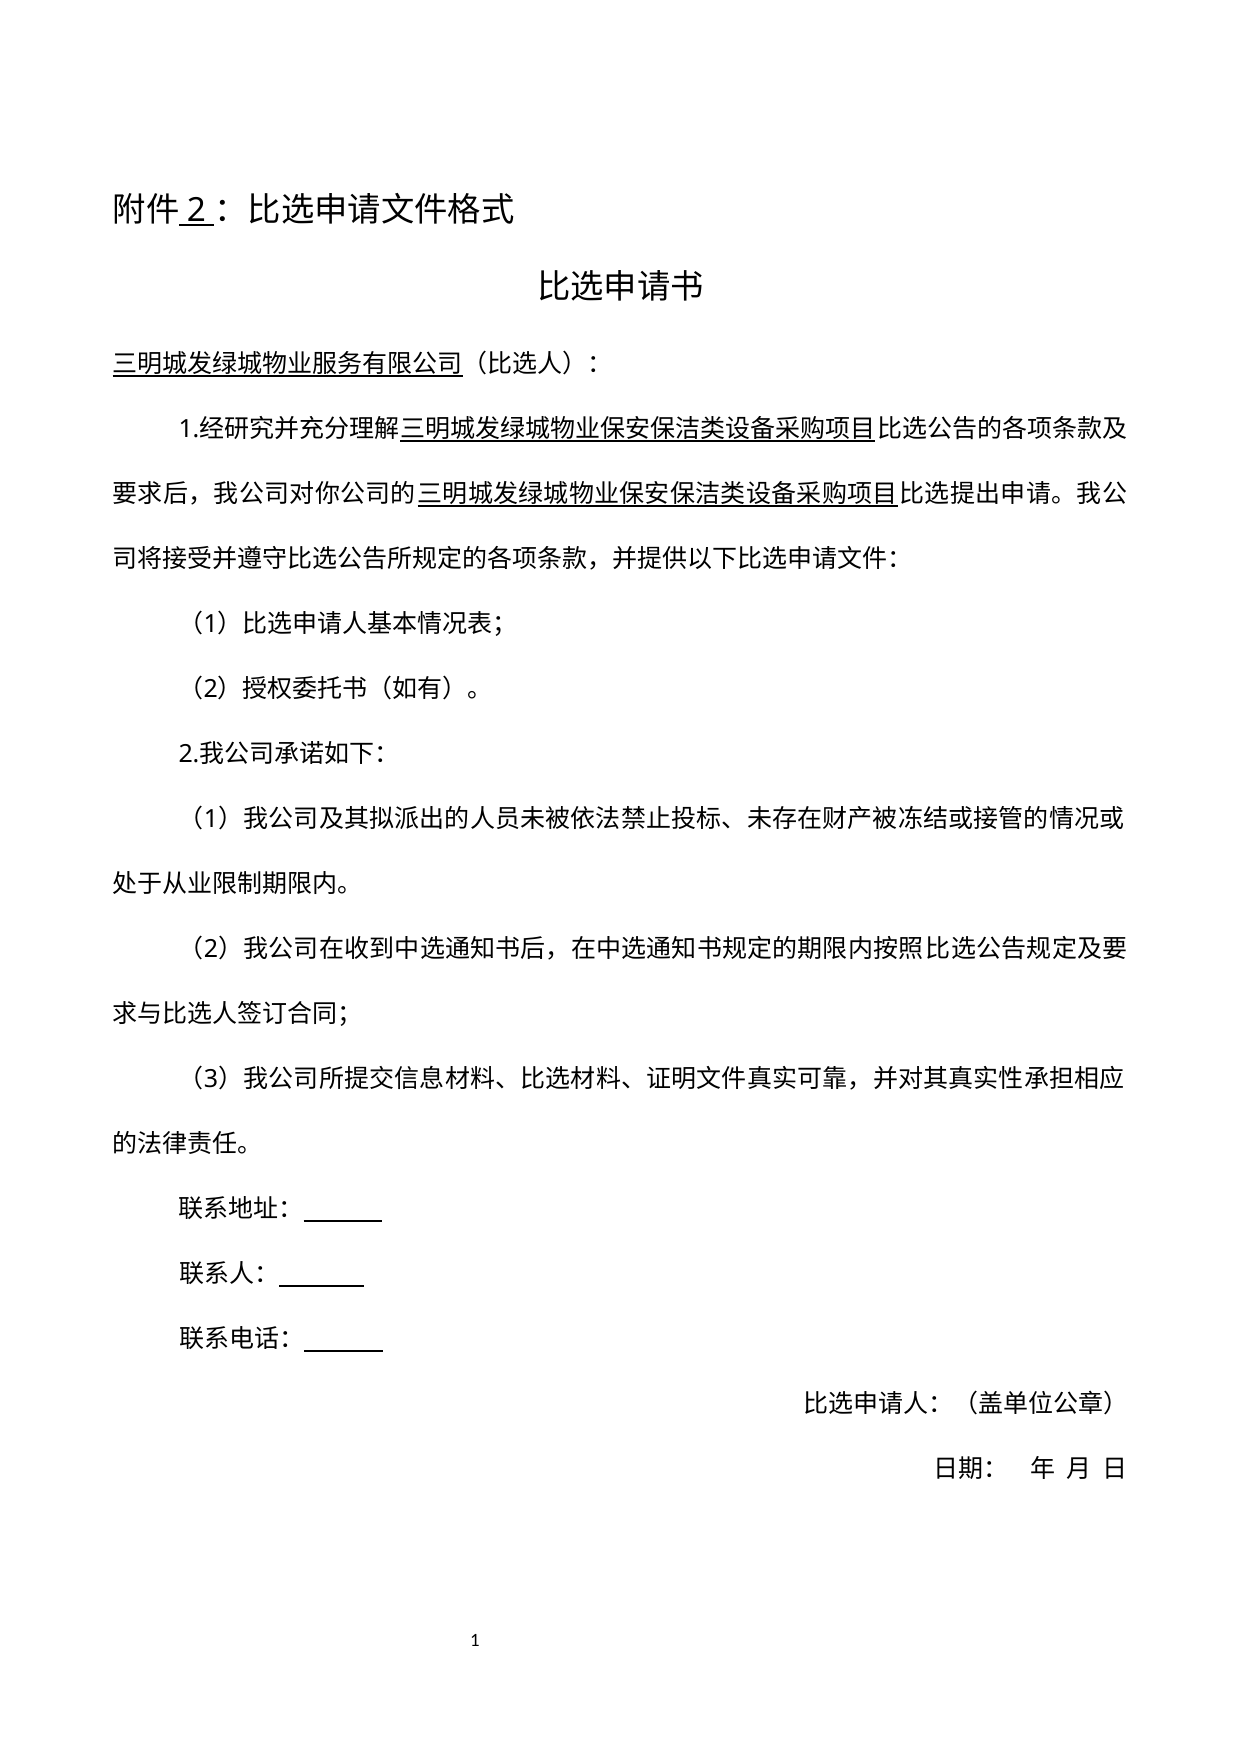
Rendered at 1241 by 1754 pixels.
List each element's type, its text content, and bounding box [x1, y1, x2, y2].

text 附件 2 ：比选申请文件格式 [112, 174, 1128, 239]
text 联系电话： [112, 1304, 1128, 1369]
text 1.经研究并充分理解三明城发绿城物业保安保洁类设备采购项目比选公告的各项条款及要求后，我公司对你公司的三明城发绿城物业保安保洁类设备采购项目比选提出申请。我公司将接受并遵守比选公告所规定的各项条款，并提供以下比选申请文件： [112, 394, 1128, 589]
text 日期： 年 月 日 [112, 1434, 1128, 1499]
text 比选申请书 [112, 252, 1128, 317]
text （1）我公司及其拟派出的人员未被依法禁止投标、未存在财产被冻结或接管的情况或处于从业限制期限内。 [112, 784, 1128, 914]
text （2）我公司在收到中选通知书后，在中选通知书规定的期限内按照比选公告规定及要求与比选人签订合同； [112, 914, 1128, 1044]
text （1）比选申请人基本情况表； [112, 589, 1128, 654]
text 2.我公司承诺如下： [112, 719, 1128, 784]
text （3）我公司所提交信息材料、比选材料、证明文件真实可靠，并对其真实性承担相应的法律责任。 [112, 1044, 1128, 1174]
text 联系地址： [112, 1174, 1128, 1239]
list 授权委托书（如有）。 [112, 654, 1128, 719]
text 比选申请人：（盖单位公章） [112, 1369, 1128, 1434]
text 三明城发绿城物业服务有限公司（比选人）： [112, 329, 1128, 394]
text 联系人： [112, 1239, 1128, 1304]
